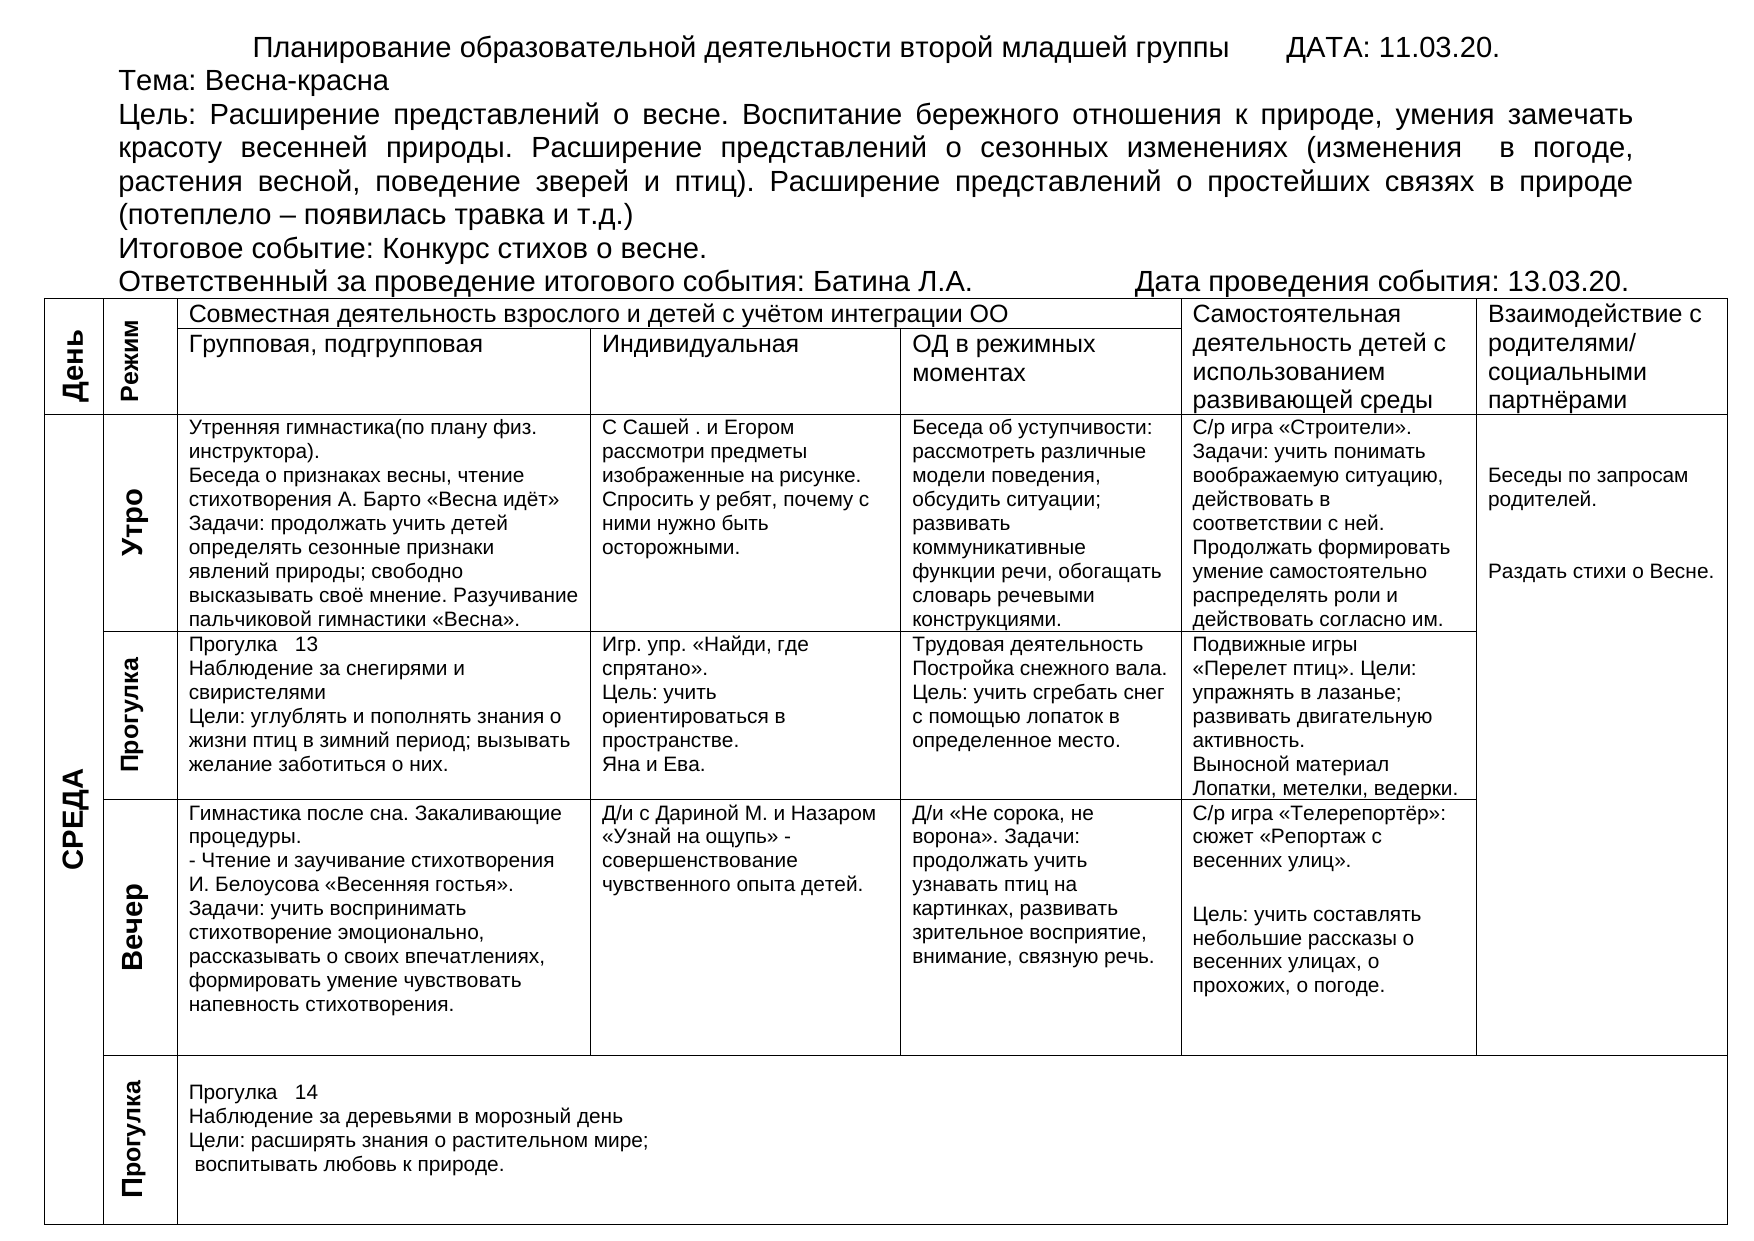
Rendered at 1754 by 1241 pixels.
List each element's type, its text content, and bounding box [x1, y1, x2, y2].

table_cell Д/и «Не сорока, не ворона». Задачи: продолжать учить узнавать птиц на картинках, развивать зрительное восприятие, внимание, связную речь. [901, 800, 1181, 1055]
table_cell Прогулка [104, 1056, 177, 1224]
text Тема: Весна-красна [118, 63, 1636, 97]
table_cell Гимнастика после сна. Закаливающие процедуры. - Чтение и заучивание стихотворения И. Белоусова «Весенняя гостья». Задачи: учить воспринимать стихотворение эмоционально, рассказывать о своих впечатлениях, формировать умение чувствовать напевность стихотворения. [178, 800, 590, 1055]
table_cell Прогулка 13 Наблюдение за снегирями и свиристелями Цели: углублять и пополнять знания о жизни птиц в зимний период; вызывать желание заботиться о них. [178, 632, 590, 799]
table_cell С/р игра «Телерепортёр»: сюжет «Репортаж с весенних улиц». Цель: учить составлять небольшие рассказы о весенних улицах, о прохожих, о погоде. [1182, 800, 1476, 1055]
table_cell СРЕДА [45, 415, 103, 1224]
table_cell Подвижные игры «Перелет птиц». Цели: упражнять в лазанье; развивать двигательную активность. Выносной материал Лопатки, метелки, ведерки. [1182, 632, 1476, 799]
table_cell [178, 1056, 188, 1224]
table_cell Вечер [104, 800, 177, 1055]
table_cell Групповая, подгрупповая [178, 329, 590, 414]
text Ответственный за проведение итогового события: Батина Л.А. Дата проведения события: 13.03.20. [118, 264, 1636, 298]
table_cell Беседа об уступчивости: рассмотреть различные модели поведения, обсудить ситуации; развивать коммуникативные функции речи, обогащать словарь речевыми конструкциями. [901, 415, 1181, 631]
table_cell Игр. упр. «Найди, где спрятано». Цель: учить ориентироваться в пространстве. Яна и Ева. [591, 632, 900, 799]
table_cell Утренняя гимнастика(по плану физ. инструктора). Беседа о признаках весны, чтение стихотворения А. Барто «Весна идёт» Задачи: продолжать учить детей определять сезонные признаки явлений природы; свободно высказывать своё мнение. Разучивание пальчиковой гимнастики «Весна». [178, 415, 590, 631]
table_header Режим [104, 299, 177, 414]
table_header Взаимодействие с родителями/ социальными партнёрами [1477, 299, 1727, 414]
table_cell Д/и с Дариной М. и Назаром «Узнай на ощупь» - совершенствование чувственного опыта детей. [591, 800, 900, 1055]
text Цель: Расширение представлений о весне. Воспитание бережного отношения к природе, умения замечать красоту весенней природы. Расширение представлений о сезонных изменениях (изменения в погоде, растения весной, поведение зверей и птиц). Расширение представлений о простейших связях в природе (потеплело – появилась травка и т.д.) [118, 97, 1636, 231]
table_cell С Сашей . и Егором рассмотри предметы изображенные на рисунке. Спросить у ребят, почему с ними нужно быть осторожными. [591, 415, 900, 631]
table_cell С/р игра «Строители». Задачи: учить понимать воображаемую ситуацию, действовать в соответствии с ней. Продолжать формировать умение самостоятельно распределять роли и действовать согласно им. [1182, 415, 1476, 631]
table_header Совместная деятельность взрослого и детей с учётом интеграции ОО [178, 299, 1181, 328]
table_cell Прогулка [104, 632, 177, 799]
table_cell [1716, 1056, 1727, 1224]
table_cell Трудовая деятельность Постройка снежного вала. Цель: учить сгребать снег с помощью лопаток в определенное место. [901, 632, 1181, 799]
table_header Самостоятельная деятельность детей с использованием развивающей среды [1182, 299, 1476, 414]
text Планирование образовательной деятельности второй младшей группы ДАТА: 11.03.20. [118, 29, 1636, 63]
table_cell Индивидуальная [591, 329, 900, 414]
table_cell Беседы по запросам родителей. Раздать стихи о Весне. [1477, 415, 1727, 1055]
table_cell Утро [104, 415, 177, 631]
table_header День [45, 299, 103, 414]
table_cell ОД в режимных моментах [901, 329, 1181, 414]
text Итоговое событие: Конкурс стихов о весне. [118, 231, 1636, 264]
